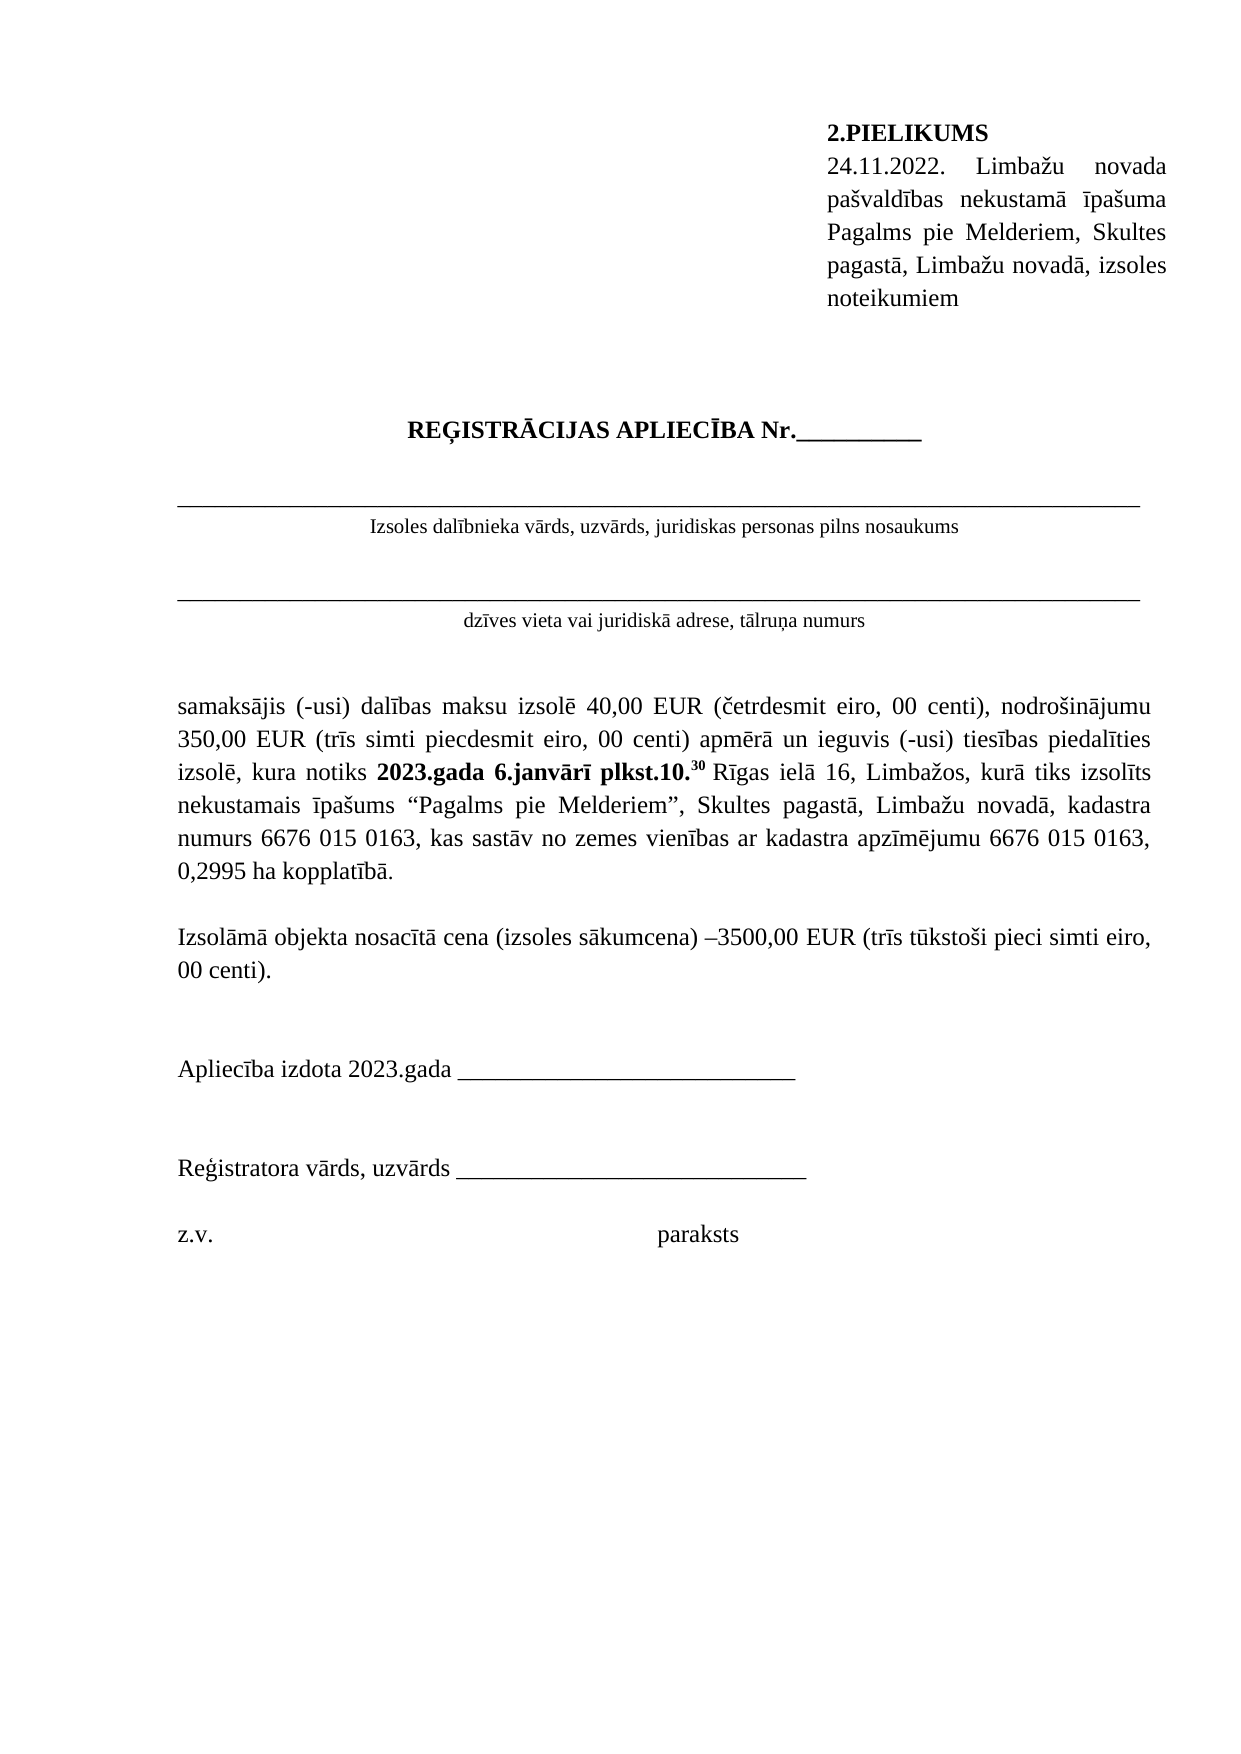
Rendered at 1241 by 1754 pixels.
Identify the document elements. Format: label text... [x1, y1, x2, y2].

text _____________________________________________________________________________ [177, 575, 1152, 604]
text z.v. paraksts [177, 1219, 1152, 1248]
text 24.11.2022. Limbažu novada pašvaldības nekustamā īpašuma Pagalms pie Melderiem, Skultes pagastā, Limbažu novadā, izsoles noteikumiem [827, 151, 1166, 312]
text Izsolāmā objekta nosacītā cena (izsoles sākumcena) –3500,00 EUR (trīs tūkstoši pieci simti eiro, 00 centi). [177, 922, 1152, 984]
text samaksājis (-usi) dalības maksu izsolē 40,00 EUR (četrdesmit eiro, 00 centi), nodrošinājumu 350,00 EUR (trīs simti piecdesmit eiro, 00 centi) apmērā un ieguvis (-usi) tiesības piedalīties izsolē, kura notiks 2023.gada 6.janvārī plkst.10.30 Rīgas ielā 16, Limbažos, kurā tiks izsolīts nekustamais īpašums “Pagalms pie Melderiem”, Skultes pagastā, Limbažu novadā, kadastra numurs 6676 015 0163, kas sastāv no zemes vienības ar kadastra apzīmējumu 6676 015 0163, 0,2995 ha kopplatībā. [177, 691, 1152, 885]
text Apliecība izdota 2023.gada ___________________________ [177, 1054, 1152, 1083]
text Reģistratora vārds, uzvārds ____________________________ [177, 1153, 1152, 1182]
text _____________________________________________________________________________ [177, 481, 1152, 510]
text REĢISTRĀCIJAS APLIECĪBA Nr.__________ [177, 415, 1152, 444]
text 2.pielikums [827, 118, 1166, 147]
text Izsoles dalībnieka vārds, uzvārds, juridiskas personas pilns nosaukums [177, 514, 1152, 538]
text dzīves vieta vai juridiskā adrese, tālruņa numurs [177, 608, 1152, 632]
